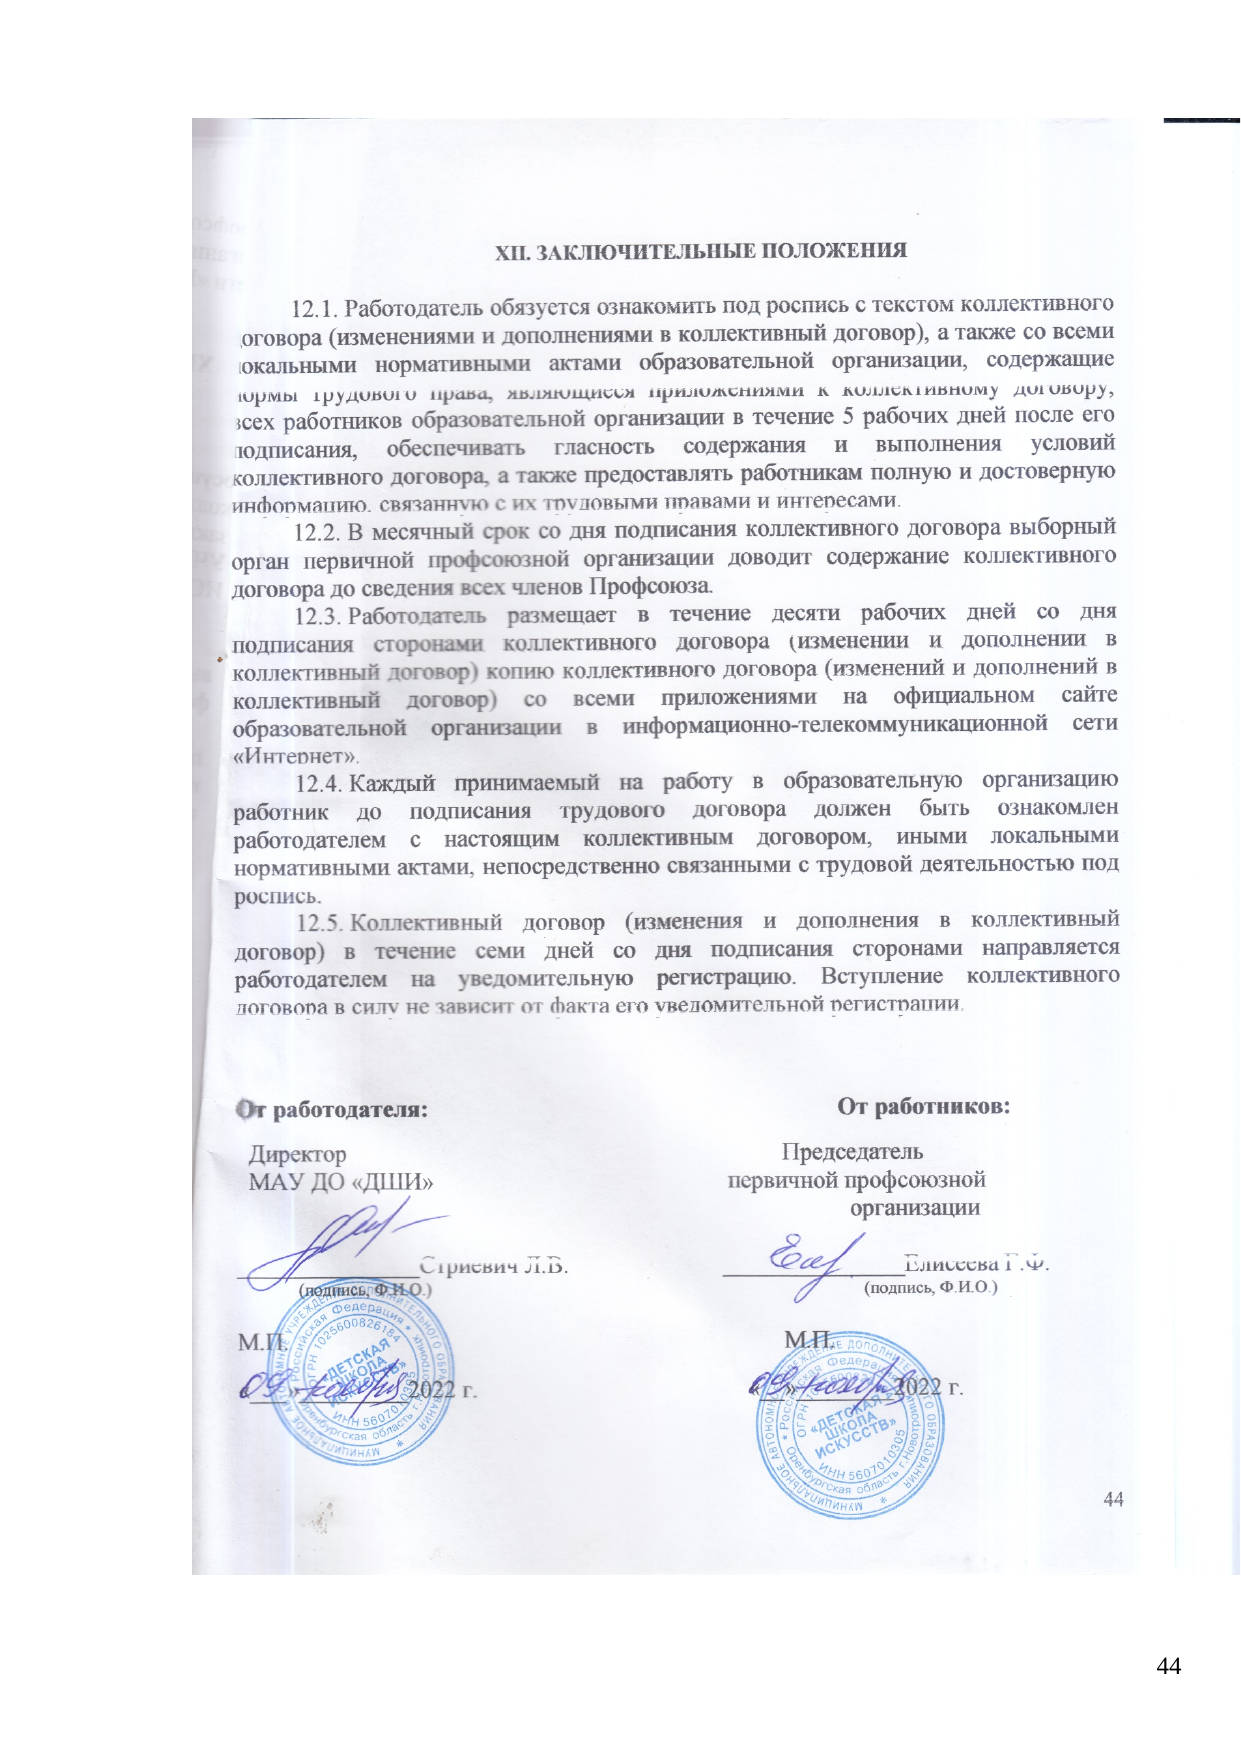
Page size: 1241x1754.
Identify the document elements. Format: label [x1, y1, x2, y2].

picture [192, 118, 1241, 1575]
